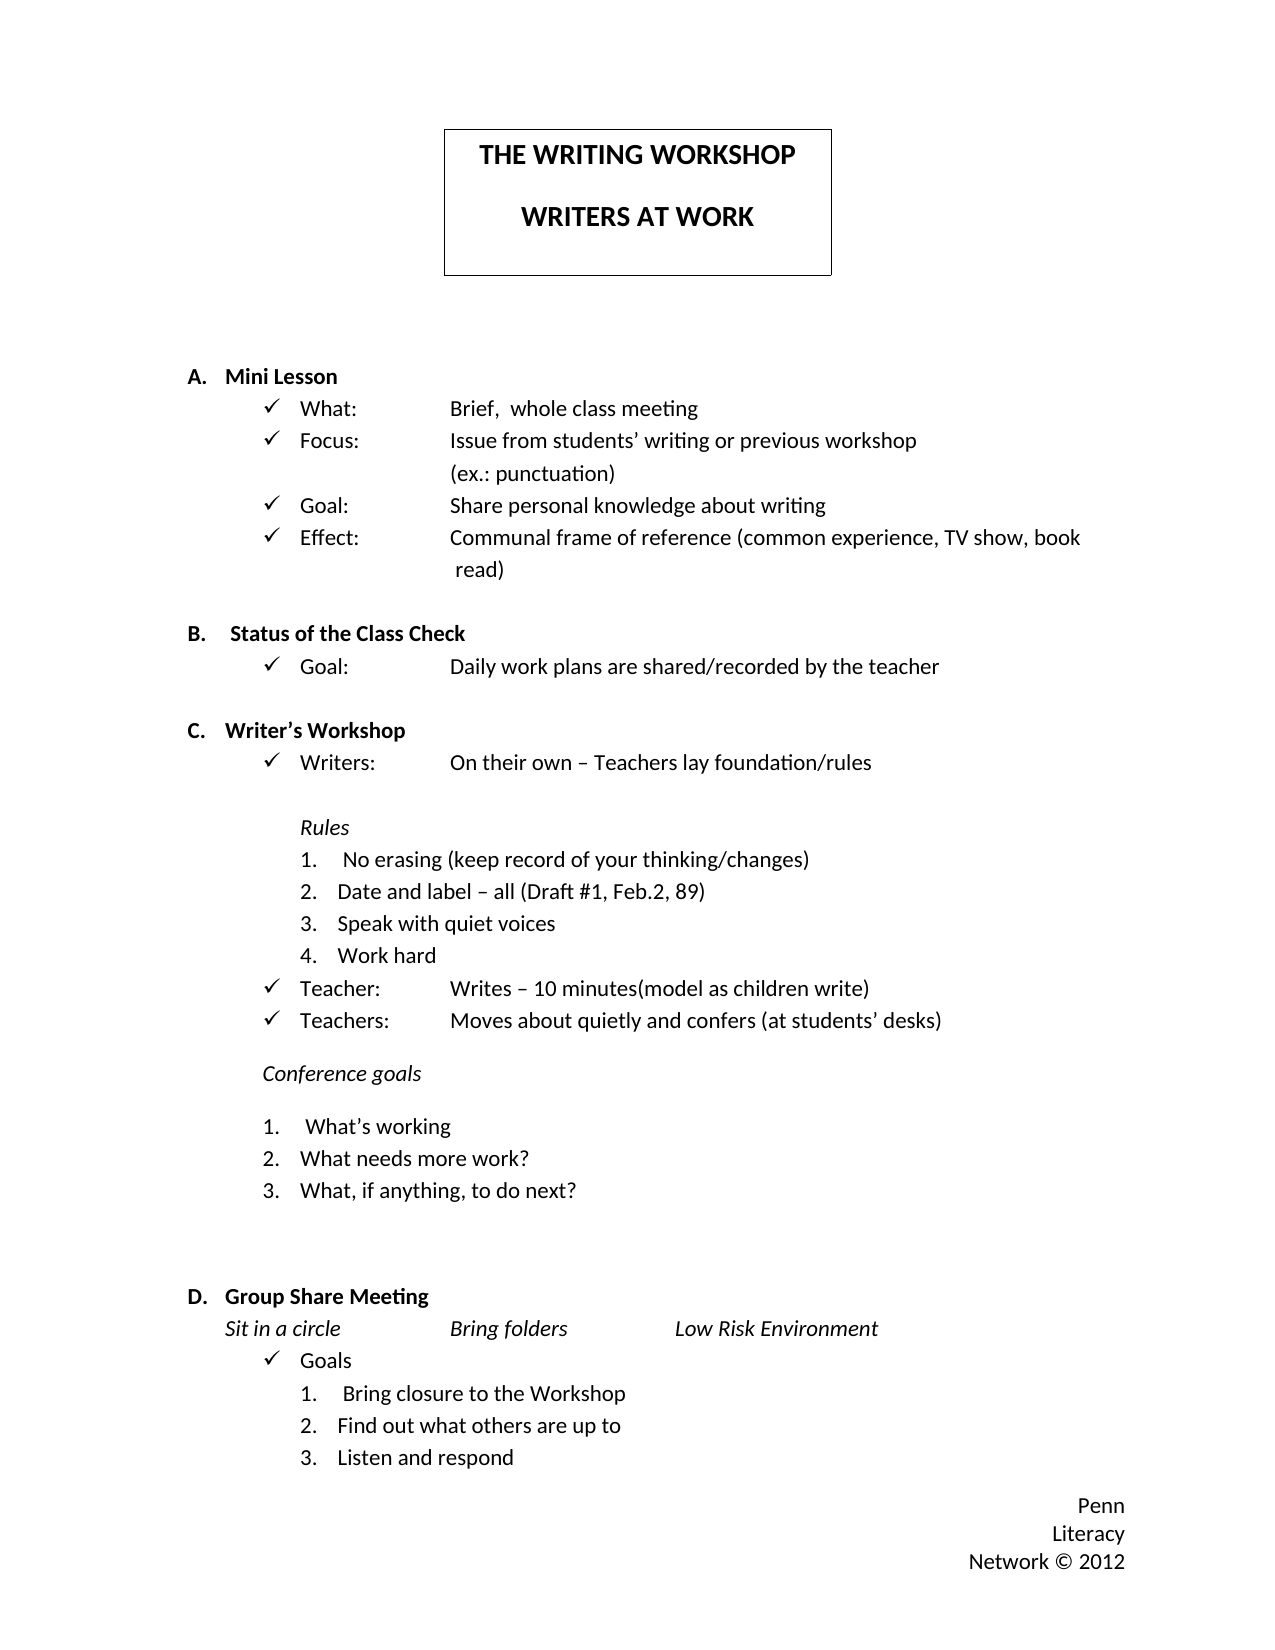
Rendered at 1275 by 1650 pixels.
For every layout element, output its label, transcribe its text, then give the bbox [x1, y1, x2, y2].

list Bring closure to the Workshop [300, 1379, 1125, 1407]
list Find out what others are up to [300, 1411, 1125, 1439]
list Teachers: Moves about quietly and confers (at students’ desks) [262, 1006, 1125, 1034]
list Goal: Daily work plans are shared/recorded by the teacher [262, 652, 1125, 680]
list Goals [262, 1347, 1125, 1375]
list Listen and respond [300, 1443, 1125, 1471]
list What needs more work? [262, 1144, 1125, 1172]
list What: Brief, whole class meeting [262, 394, 1125, 422]
list Date and label – all (Draft #1, Feb.2, 89) [300, 877, 1125, 905]
list Focus: Issue from students’ writing or previous workshop [262, 426, 1125, 454]
list Writer’s Workshop [187, 716, 1125, 744]
list Status of the Class Check [187, 619, 1125, 648]
list Writers: On their own – Teachers lay foundation/rules [262, 748, 1125, 776]
list (ex.: punctuation) [450, 459, 1125, 487]
list Goal: Share personal knowledge about writing [262, 491, 1125, 519]
list Mini Lesson [187, 362, 1125, 390]
list read) [450, 555, 1125, 583]
list What’s working [262, 1112, 1125, 1140]
list Work hard [300, 941, 1125, 969]
list No erasing (keep record of your thinking/changes) [300, 845, 1125, 873]
list Rules [300, 813, 1125, 841]
list What, if anything, to do next? [262, 1176, 1125, 1204]
list Speak with quiet voices [300, 909, 1125, 937]
list Sit in a circle Bring folders Low Risk Environment [225, 1314, 1125, 1342]
list Effect: Communal frame of reference (common experience, TV show, book [262, 523, 1125, 551]
text Conference goals [262, 1059, 1125, 1087]
list Group Share Meeting [187, 1282, 1125, 1310]
list Teacher: Writes – 10 minutes(model as children write) [262, 974, 1125, 1002]
